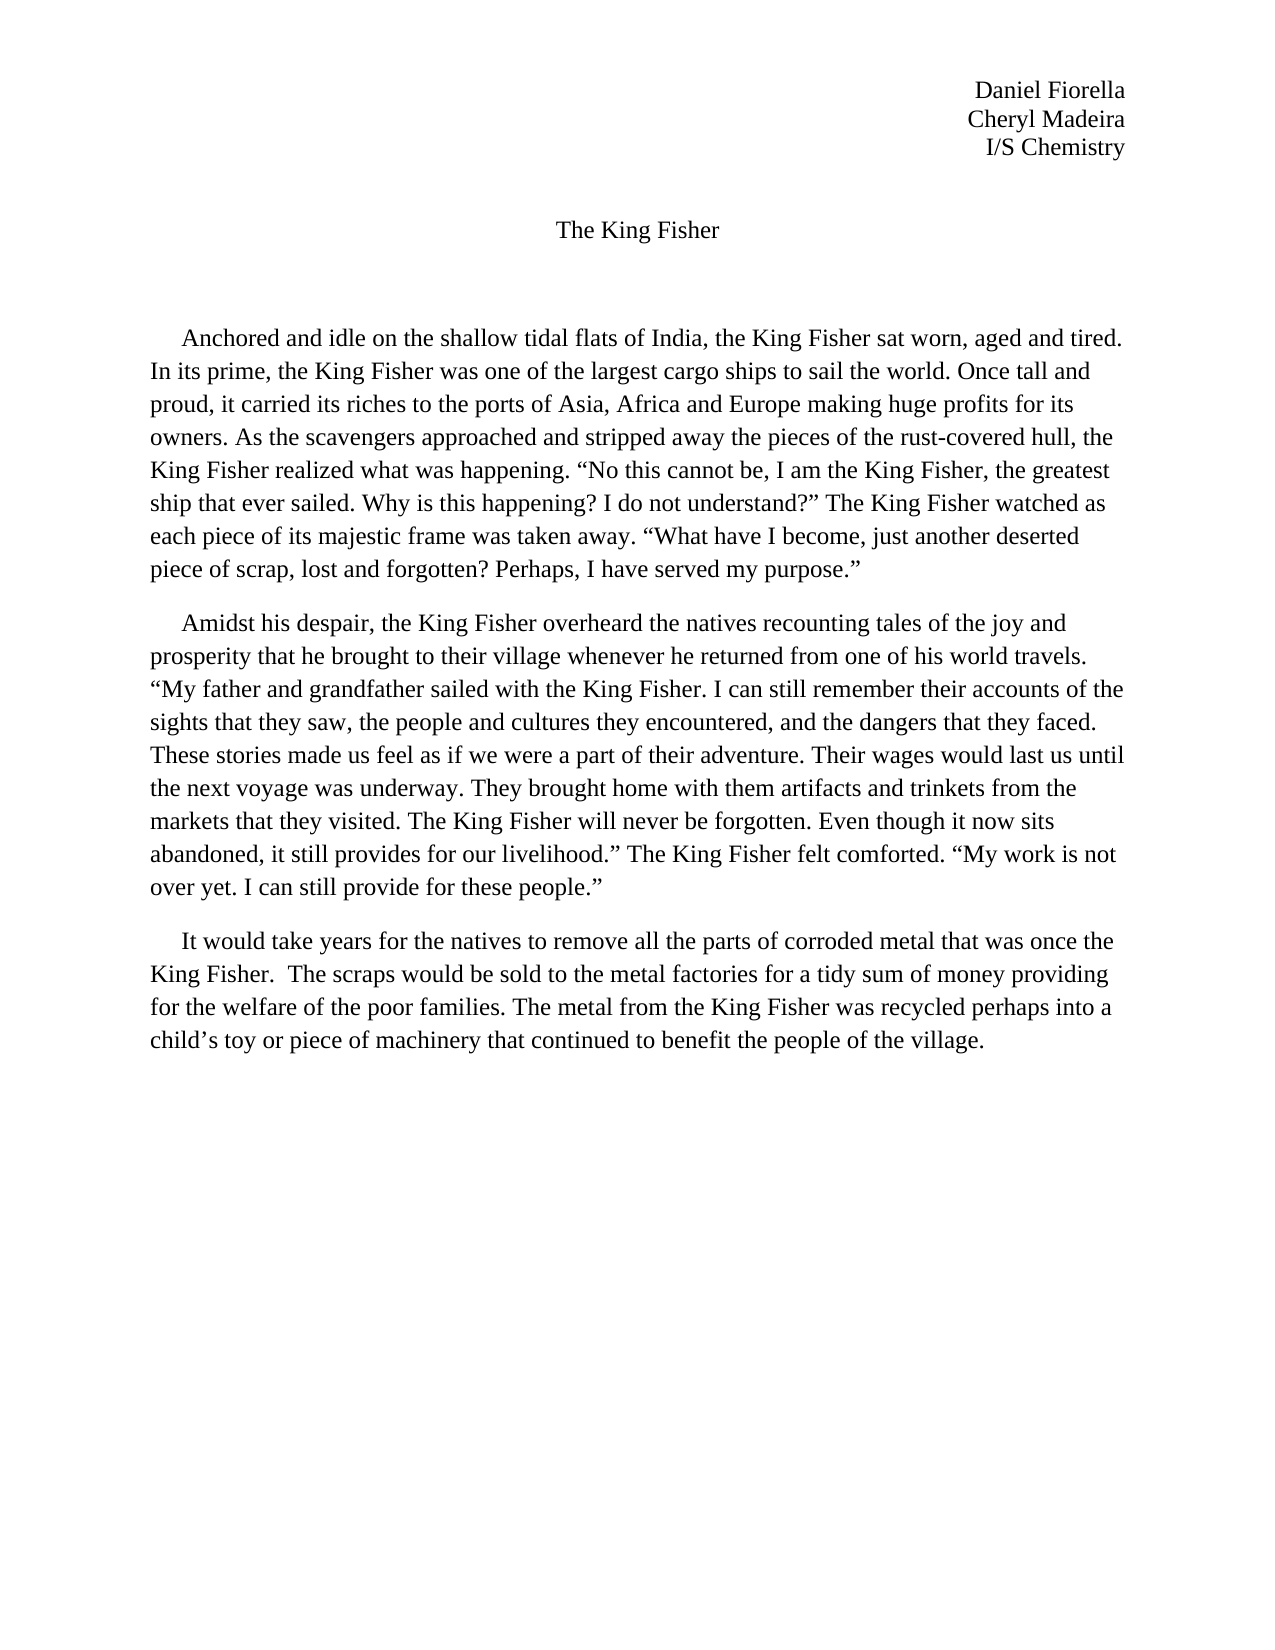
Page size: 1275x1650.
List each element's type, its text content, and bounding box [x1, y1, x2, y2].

text Amidst his despair, the King Fisher overheard the natives recounting tales of the joy and prosperity that he brought to their village whenever he returned from one of his world travels. “My father and grandfather sailed with the King Fisher. I can still remember their accounts of the sights that they saw, the people and cultures they encountered, and the dangers that they faced. These stories made us feel as if we were a part of their adventure. Their wages would last us until the next voyage was underway. They brought home with them artifacts and trinkets from the markets that they visited. The King Fisher will never be forgotten. Even though it now sits abandoned, it still provides for our livelihood.” The King Fisher felt comforted. “My work is not over yet. I can still provide for these people.” [150, 608, 1125, 901]
text It would take years for the natives to remove all the parts of corroded metal that was once the King Fisher. The scraps would be sold to the metal factories for a tidy sum of money providing for the welfare of the poor families. The metal from the King Fisher was recycled perhaps into a child’s toy or piece of machinery that continued to benefit the people of the village. [150, 926, 1125, 1054]
text The King Fisher [150, 215, 1125, 244]
text Anchored and idle on the shallow tidal flats of India, the King Fisher sat worn, aged and tired. In its prime, the King Fisher was one of the largest cargo ships to sail the world. Once tall and proud, it carried its riches to the ports of Asia, Africa and Europe making huge profits for its owners. As the scavengers approached and stripped away the pieces of the rust-covered hull, the King Fisher realized what was happening. “No this cannot be, I am the King Fisher, the greatest ship that ever sailed. Why is this happening? I do not understand?” The King Fisher watched as each piece of its majestic frame was taken away. “What have I become, just another deserted piece of scrap, lost and forgotten? Perhaps, I have served my purpose.” [150, 323, 1125, 583]
